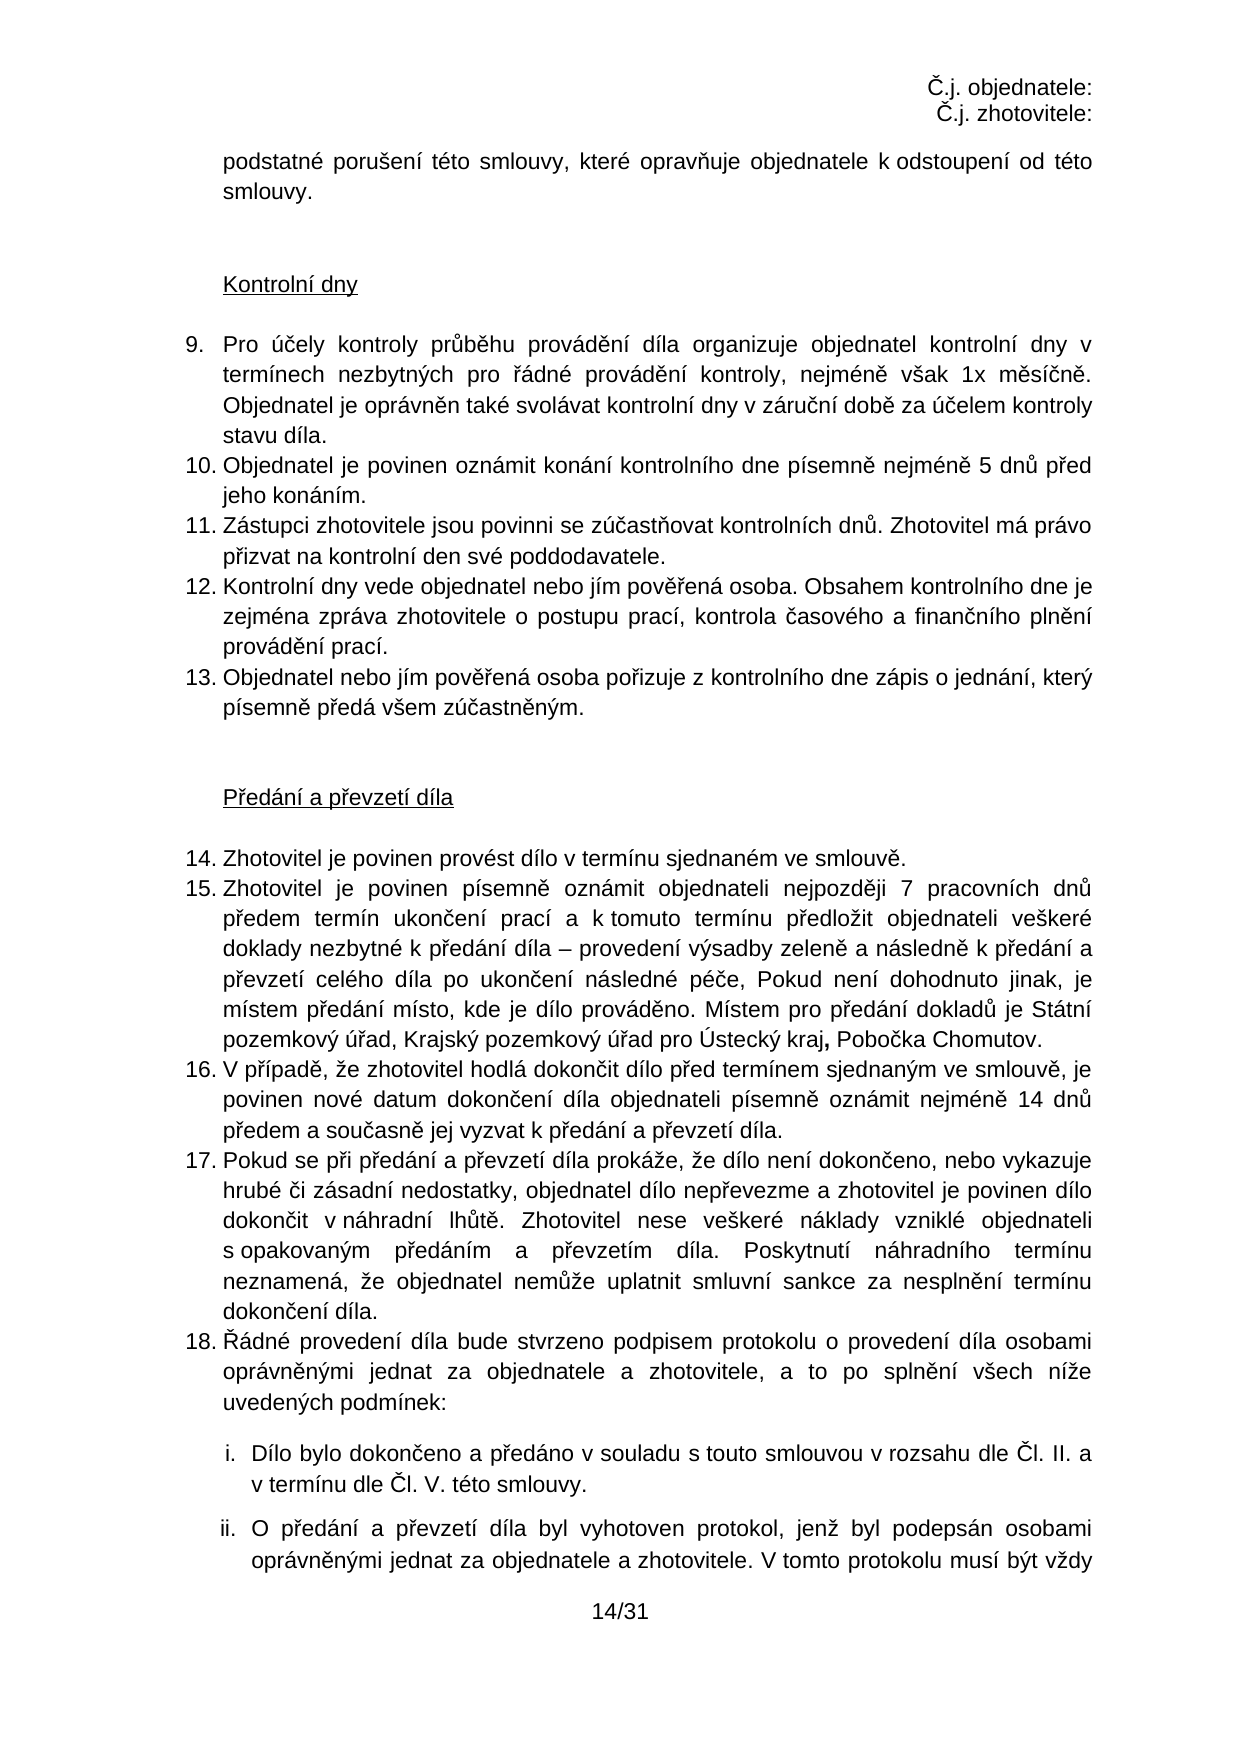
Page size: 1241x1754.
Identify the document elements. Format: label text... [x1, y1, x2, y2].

list Řádné provedení díla bude stvrzeno podpisem protokolu o provedení díla osobami oprávněnými jednat za objednatele a zhotovitele, a to po splnění všech níže uvedených podmínek: [185, 1328, 1093, 1415]
list Pokud se při předání a převzetí díla prokáže, že dílo není dokončeno, nebo vykazuje hrubé či zásadní nedostatky, objednatel dílo nepřevezme a zhotovitel je povinen dílo dokončit v náhradní lhůtě. Zhotovitel nese veškeré náklady vzniklé objednateli s opakovaným předáním a převzetím díla. Poskytnutí náhradního termínu neznamená, že objednatel nemůže uplatnit smluvní sankce za nesplnění termínu dokončení díla. [185, 1147, 1093, 1324]
list Předání a převzetí díla [223, 784, 1093, 811]
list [185, 148, 1093, 204]
list V případě, že zhotovitel hodlá dokončit dílo před termínem sjednaným ve smlouvě, je povinen nové datum dokončení díla objednateli písemně oznámit nejméně 14 dnů předem a současně jej vyzvat k předání a převzetí díla. [185, 1056, 1093, 1143]
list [236, 1515, 1093, 1573]
list Zhotovitel je povinen provést dílo v termínu sjednaném ve smlouvě. [185, 845, 1093, 871]
list Kontrolní dny vede objednatel nebo jím pověřená osoba. Obsahem kontrolního dne je zejména zpráva zhotovitele o postupu prací, kontrola časového a finančního plnění provádění prací. [185, 573, 1093, 659]
list Kontrolní dny [223, 271, 1093, 297]
list Objednatel je povinen oznámit konání kontrolního dne písemně nejméně 5 dnů před jeho konáním. [185, 452, 1093, 508]
list Objednatel nebo jím pověřená osoba pořizuje z kontrolního dne zápis o jednání, který písemně předá všem zúčastněným. [185, 663, 1093, 720]
list Pro účely kontroly průběhu provádění díla organizuje objednatel kontrolní dny v termínech nezbytných pro řádné provádění kontroly, nejméně však 1x měsíčně. Objednatel je oprávněn také svolávat kontrolní dny v záruční době za účelem kontroly stavu díla. [185, 331, 1093, 448]
list Dílo bylo dokončeno a předáno v souladu s touto smlouvou v rozsahu dle Čl. II. a v termínu dle Čl. V. této smlouvy. [236, 1439, 1093, 1497]
list Zhotovitel je povinen písemně oznámit objednateli nejpozději 7 pracovních dnů předem termín ukončení prací a k tomuto termínu předložit objednateli veškeré doklady nezbytné k předání díla – provedení výsadby zeleně a následně k předání a převzetí celého díla po ukončení následné péče, Pokud není dohodnuto jinak, je místem předání místo, kde je dílo prováděno. Místem pro předání dokladů je Státní pozemkový úřad, Krajský pozemkový úřad pro Ústecký kraj, Pobočka Chomutov. [185, 875, 1093, 1052]
list Zástupci zhotovitele jsou povinni se zúčastňovat kontrolních dnů. Zhotovitel má právo přizvat na kontrolní den své poddodavatele. [185, 512, 1093, 569]
